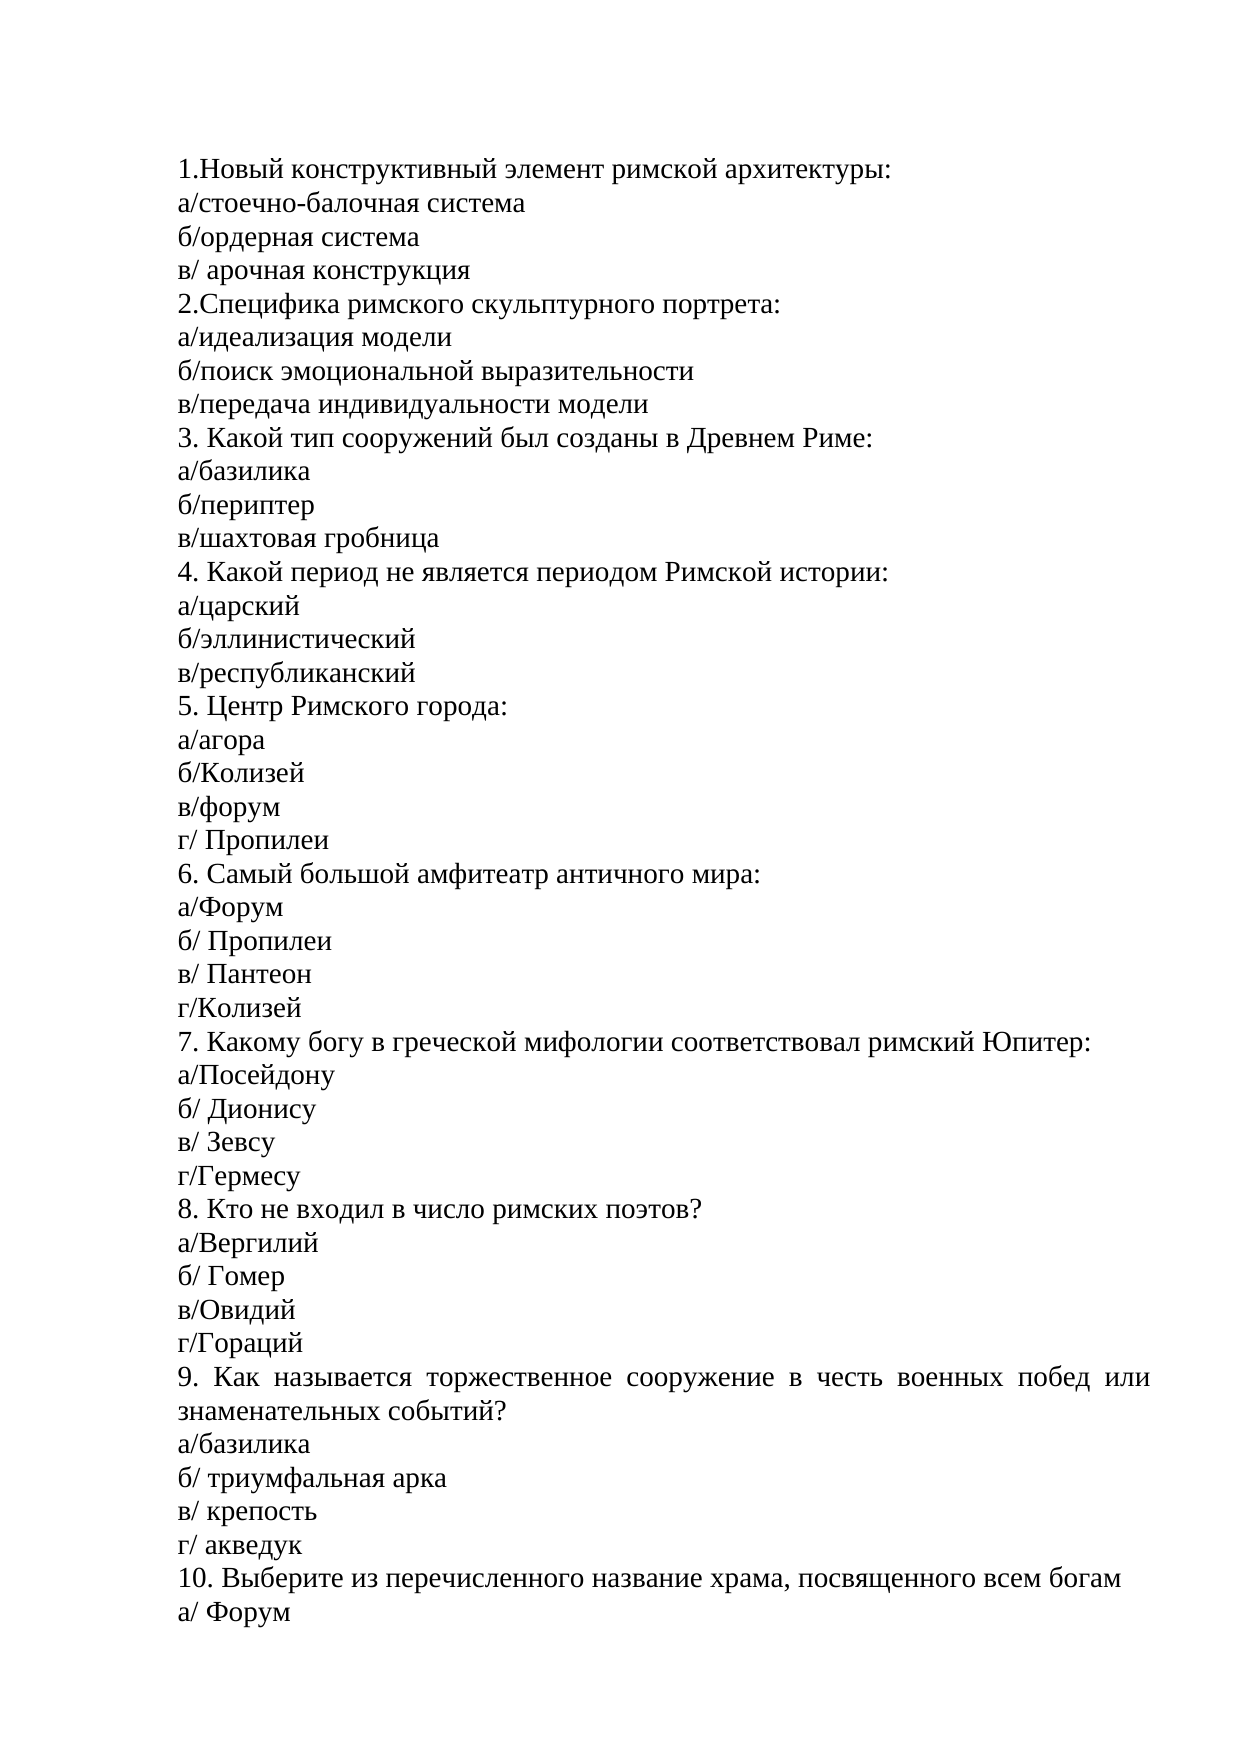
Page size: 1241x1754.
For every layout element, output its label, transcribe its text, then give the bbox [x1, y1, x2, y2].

text а/ Форум [177, 1594, 1152, 1627]
text б/эллинистический [177, 621, 1152, 655]
text а/стоечно-балочная система [177, 185, 1152, 219]
text в/шахтовая гробница [177, 521, 1152, 554]
text а/царский [177, 588, 1152, 621]
text в/ крепость [177, 1493, 1152, 1527]
text 3. Какой тип сооружений был созданы в Древнем Риме: [177, 420, 1152, 453]
text б/ триумфальная арка [177, 1460, 1152, 1493]
text б/периптер [177, 487, 1152, 521]
text 4. Какой период не является периодом Римской истории: [177, 554, 1152, 588]
text б/ Пропилеи [177, 923, 1152, 957]
text в/ арочная конструкция [177, 252, 1152, 286]
text б/ Дионису [177, 1091, 1152, 1124]
text а/агора [177, 722, 1152, 755]
text б/ Гомер [177, 1258, 1152, 1292]
text б/ордерная система [177, 219, 1152, 252]
text 2.Специфика римского скульптурного портрета: [177, 286, 1152, 319]
text г/ акведук [177, 1527, 1152, 1560]
text г/Гермесу [177, 1158, 1152, 1191]
text 1.Новый конструктивный элемент римской архитектуры: [177, 152, 1152, 185]
text б/поиск эмоциональной выразительности [177, 353, 1152, 386]
text 5. Центр Римского города: [177, 688, 1152, 722]
text в/ Пантеон [177, 957, 1152, 990]
text г/Гораций [177, 1326, 1152, 1359]
text 9. Как называется торжественное сооружение в честь военных побед или знаменательных событий? [177, 1359, 1152, 1426]
text б/Колизей [177, 755, 1152, 789]
text г/Колизей [177, 990, 1152, 1024]
text 8. Кто не входил в число римских поэтов? [177, 1191, 1152, 1225]
text 10. Выберите из перечисленного название храма, посвященного всем богам [177, 1560, 1152, 1594]
text а/Посейдону [177, 1057, 1152, 1091]
text 6. Самый большой амфитеатр античного мира: [177, 856, 1152, 889]
text в/республиканский [177, 655, 1152, 688]
text в/форум [177, 789, 1152, 822]
text а/идеализация модели [177, 319, 1152, 353]
text а/Форум [177, 889, 1152, 923]
text в/ Зевсу [177, 1124, 1152, 1158]
text г/ Пропилеи [177, 822, 1152, 856]
text в/Овидий [177, 1292, 1152, 1326]
text в/передача индивидуальности модели [177, 386, 1152, 420]
text а/Вергилий [177, 1225, 1152, 1258]
text 7. Какому богу в греческой мифологии соответствовал римский Юпитер: [177, 1024, 1152, 1057]
text а/базилика [177, 1426, 1152, 1460]
text а/базилика [177, 453, 1152, 487]
